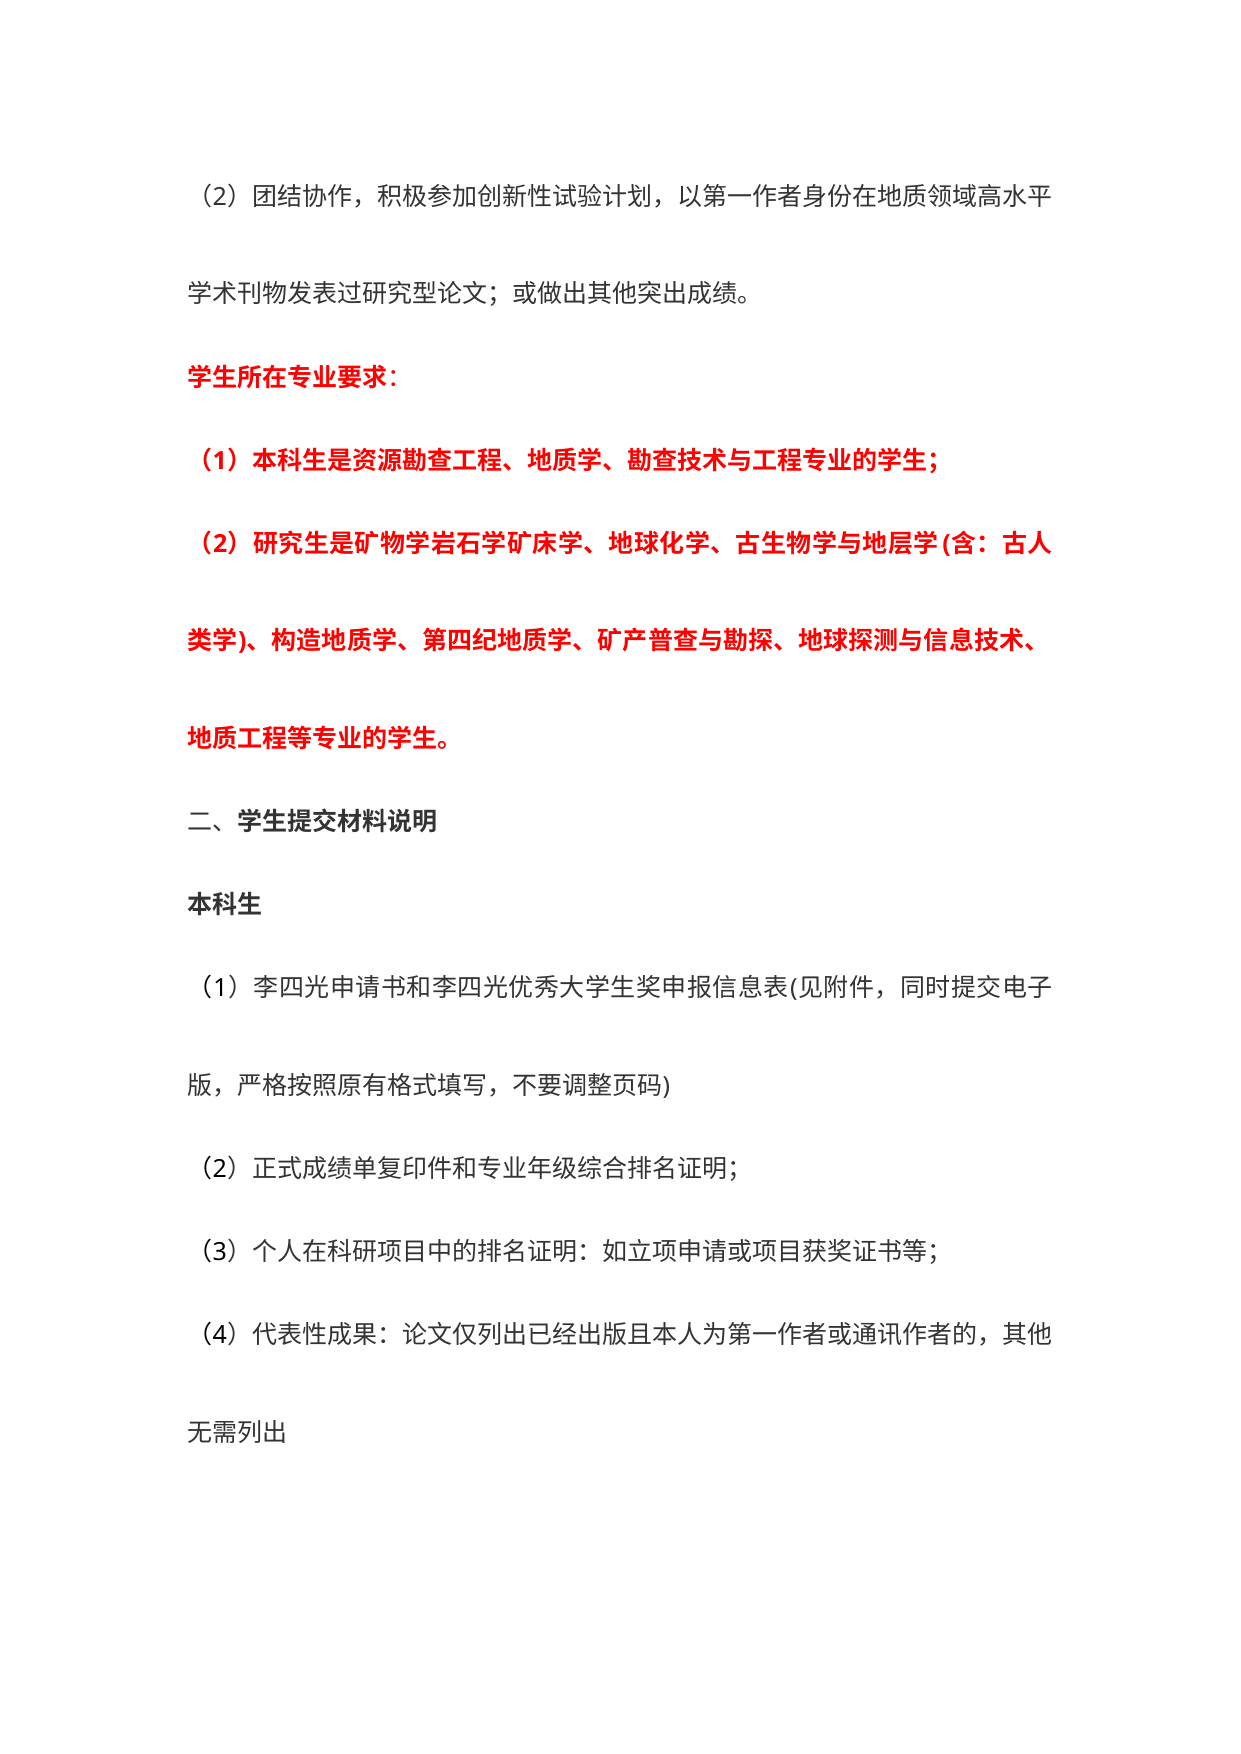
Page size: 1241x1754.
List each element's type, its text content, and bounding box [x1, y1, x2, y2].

text 二、学生提交材料说明 [187, 787, 1053, 852]
text （4）代表性成果：论文仅列出已经出版且本人为第一作者或通讯作者的，其他无需列出 [187, 1300, 1053, 1463]
text （2）研究生是矿物学岩石学矿床学、地球化学、古生物学与地层学(含：古人类学)、构造地质学、第四纪地质学、矿产普查与勘探、地球探测与信息技术、地质工程等专业的学生。 [187, 509, 1053, 769]
text （1）李四光申请书和李四光优秀大学生奖申报信息表(见附件，同时提交电子版，严格按照原有格式填写，不要调整页码) [187, 953, 1053, 1116]
text （2）正式成绩单复印件和专业年级综合排名证明； [187, 1134, 1053, 1199]
text 学生所在专业要求： [187, 343, 1053, 408]
text （1）本科生是资源勘查工程、地质学、勘查技术与工程专业的学生； [187, 426, 1053, 491]
text （2）团结协作，积极参加创新性试验计划，以第一作者身份在地质领域高水平学术刊物发表过研究型论文；或做出其他突出成绩。 [187, 162, 1053, 324]
text 本科生 [187, 870, 1053, 935]
text （3）个人在科研项目中的排名证明：如立项申请或项目获奖证书等； [187, 1217, 1053, 1282]
